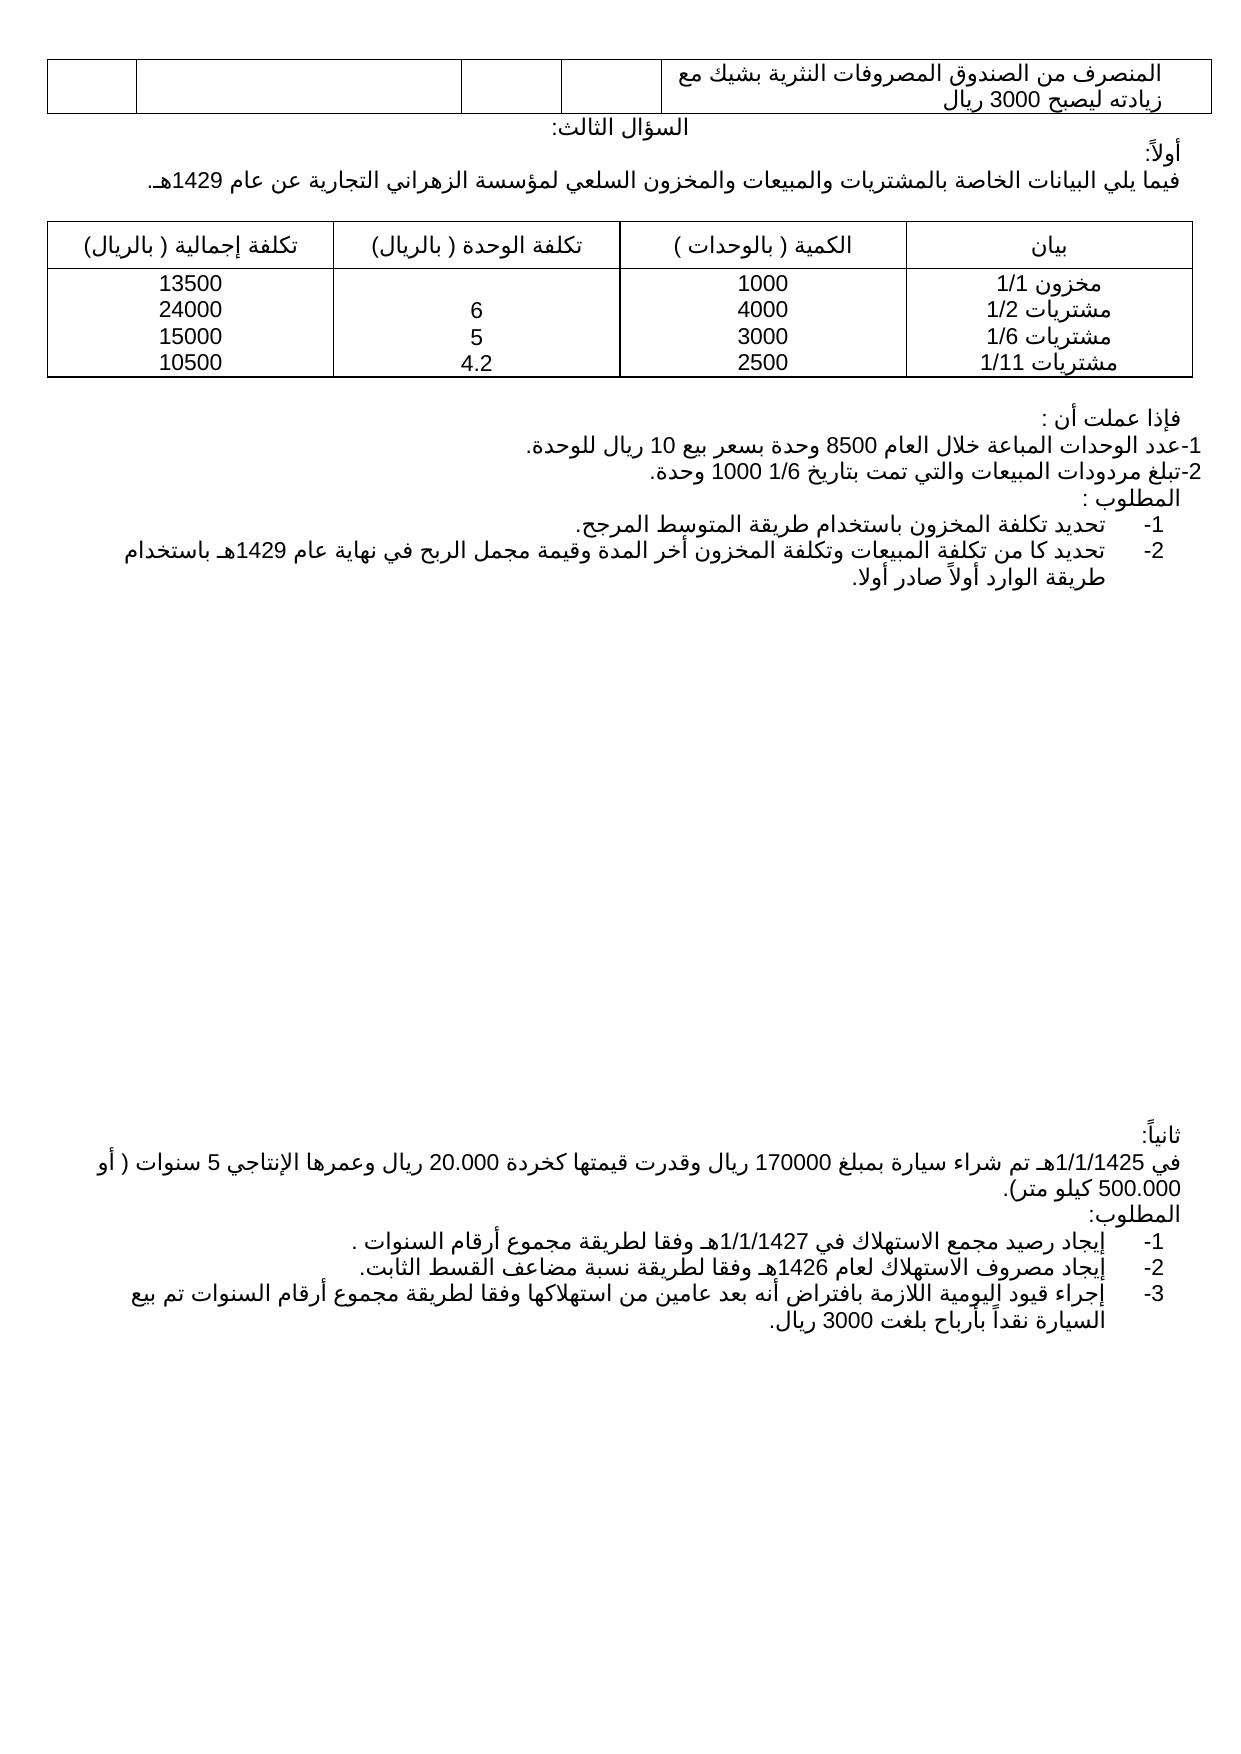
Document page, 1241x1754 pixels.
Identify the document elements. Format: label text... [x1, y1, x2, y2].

list السؤال الثالث: [59, 114, 1181, 140]
table_header بيان [907, 222, 1192, 268]
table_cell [662, 60, 1211, 113]
table_cell [137, 60, 461, 113]
text المطلوب : [59, 484, 1181, 511]
table_header تكلفة إجمالية ( بالريال) [48, 222, 333, 268]
list إيجاد رصيد مجمع الاستهلاك في 1/1/1427هـ وفقا لطريقة مجموع أرقام السنوات . [59, 1228, 1144, 1254]
table_cell [462, 60, 561, 113]
table_cell [48, 60, 136, 113]
list أولاً: [59, 140, 1181, 167]
table_cell 13500 24000 15000 10500 [48, 269, 333, 376]
text المطلوب: [59, 1201, 1181, 1228]
list فإذا عملت أن : [59, 405, 1181, 432]
list إيجاد مصروف الاستهلاك لعام 1426هـ وفقا لطريقة نسبة مضاعف القسط الثابت. [59, 1254, 1144, 1280]
list تحديد تكلفة المخزون باستخدام طريقة المتوسط المرجح. [59, 511, 1144, 537]
table_cell مخزون 1/1 مشتريات 1/2 مشتريات 1/6 مشتريات 1/11 [907, 269, 1192, 376]
list تبلغ مردودات المبيعات والتي تمت بتاريخ 1/6 1000 وحدة. [59, 458, 1181, 484]
list تحديد كا من تكلفة المبيعات وتكلفة المخزون أخر المدة وقيمة مجمل الربح في نهاية عام 1429هـ باستخدام طريقة الوارد أولاً صادر أولا. [59, 537, 1144, 590]
list إجراء قيود اليومية اللازمة بافتراض أنه بعد عامين من استهلاكها وفقا لطريقة مجموع أرقام السنوات تم بيع السيارة نقداً بأرباح بلغت 3000 ريال. [59, 1280, 1144, 1333]
list فيما يلي البيانات الخاصة بالمشتريات والمبيعات والمخزون السلعي لمؤسسة الزهراني التجارية عن عام 1429هـ. [59, 167, 1181, 193]
table_cell [562, 60, 661, 113]
table_header الكمية ( بالوحدات ) [621, 222, 906, 268]
table_cell 6 5 4.2 [334, 269, 619, 376]
list عدد الوحدات المباعة خلال العام 8500 وحدة بسعر بيع 10 ريال للوحدة. [59, 432, 1181, 458]
text ثانياً: [59, 1122, 1181, 1149]
text في 1/1/1425هـ تم شراء سيارة بمبلغ 170000 ريال وقدرت قيمتها كخردة 20.000 ريال وعمرها الإنتاجي 5 سنوات ( أو 500.000 كيلو متر). [59, 1149, 1181, 1201]
table_cell 1000 4000 3000 2500 [621, 269, 906, 376]
table_header تكلفة الوحدة ( بالريال) [334, 222, 619, 268]
